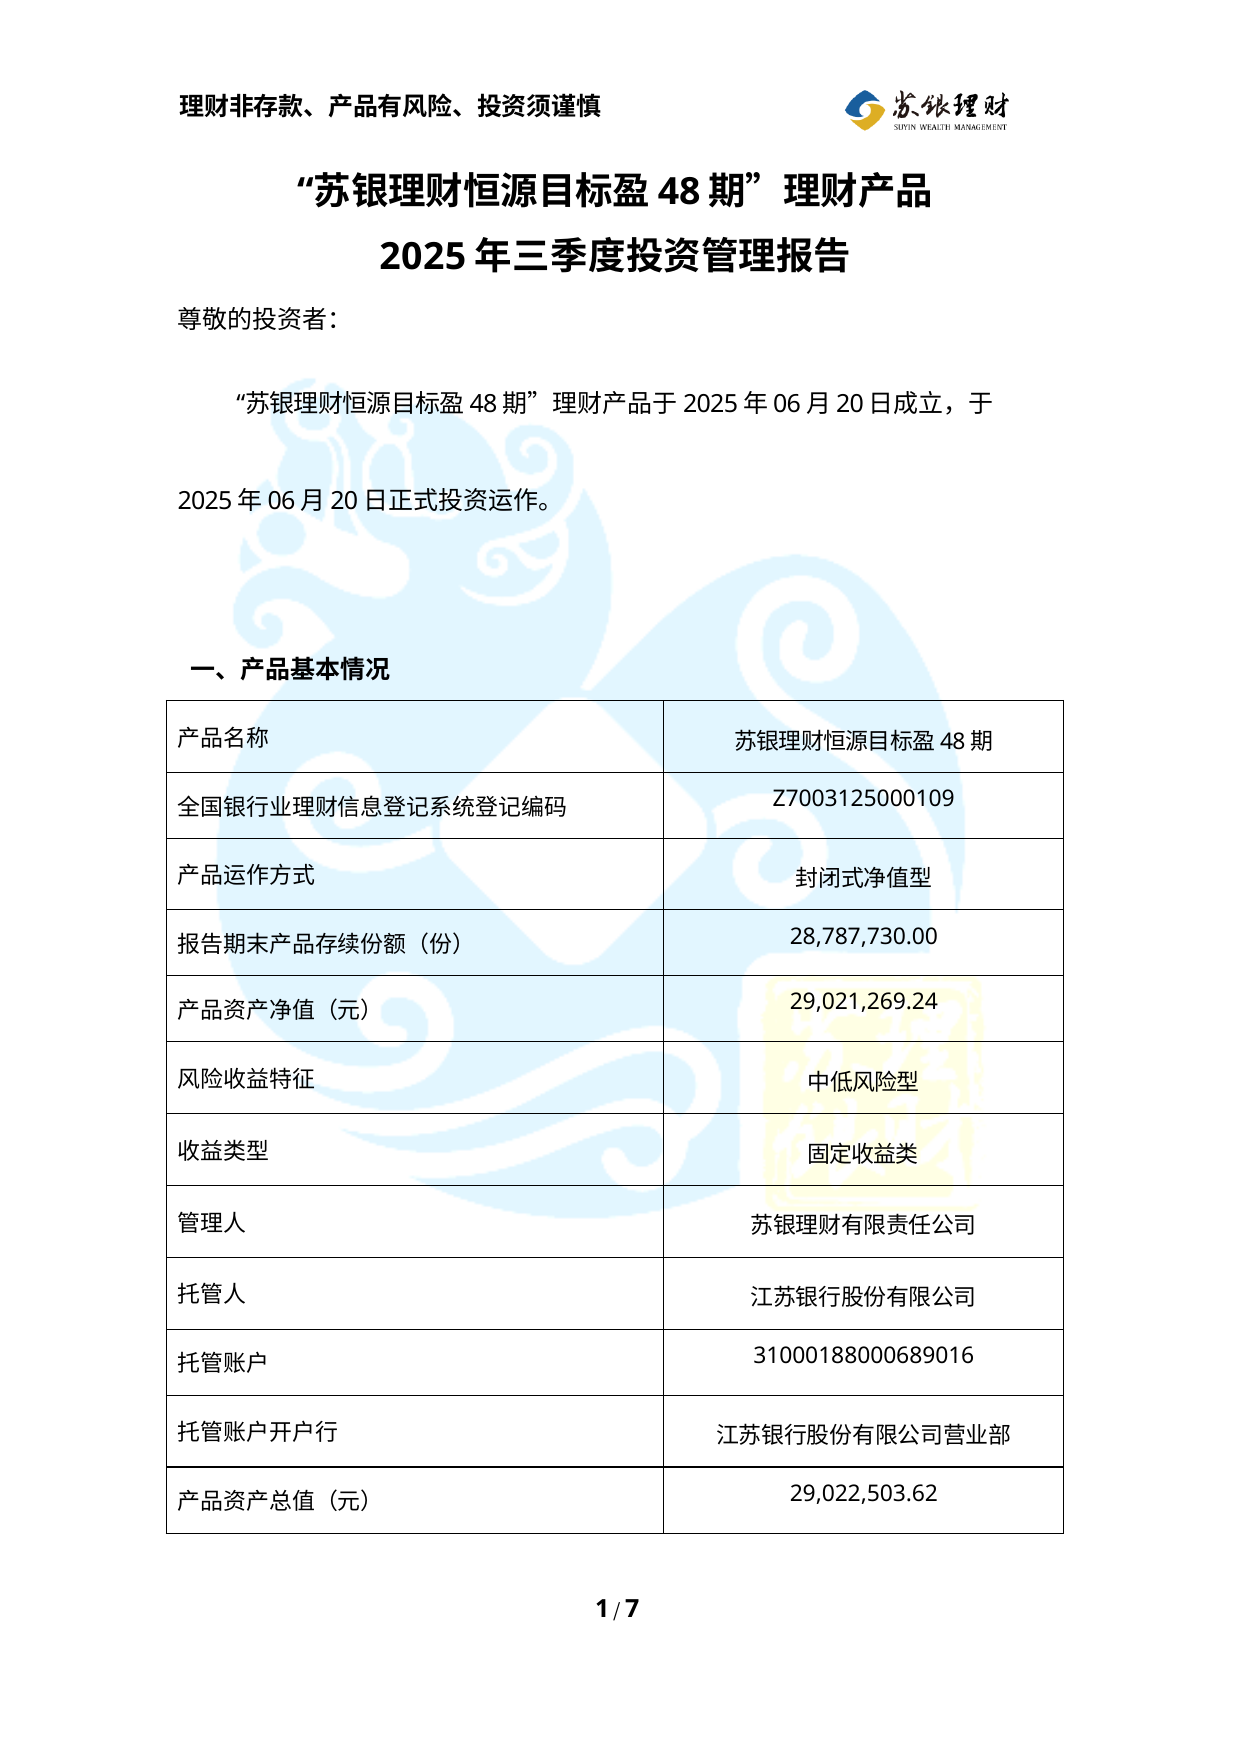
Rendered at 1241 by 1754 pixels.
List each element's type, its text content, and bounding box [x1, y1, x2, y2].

table_cell 江苏银行股份有限公司 [664, 1258, 1063, 1328]
table_cell 产品运作方式 [167, 839, 663, 909]
text 2025年三季度投资管理报告 [177, 221, 1053, 286]
table_cell 29,021,269.24 [664, 976, 1063, 1041]
table_cell 31000188000689016 [664, 1330, 1063, 1394]
table_cell 28,787,730.00 [664, 910, 1063, 975]
table_cell 江苏银行股份有限公司营业部 [664, 1396, 1063, 1466]
table_cell 苏银理财有限责任公司 [664, 1186, 1063, 1257]
table_cell 报告期末产品存续份额（份） [167, 910, 663, 975]
table_cell 收益类型 [167, 1114, 663, 1185]
table_cell 风险收益特征 [167, 1042, 663, 1113]
table_cell 产品资产净值（元） [167, 976, 663, 1041]
text 尊敬的投资者： [177, 286, 1053, 351]
picture [820, 72, 1039, 143]
table_header 苏银理财恒源目标盈48期 [664, 701, 1063, 772]
subtitle 一、产品基本情况 [190, 635, 1053, 700]
table_cell 产品资产总值（元） [167, 1468, 663, 1532]
text “苏银理财恒源目标盈48期”理财产品 [177, 156, 1053, 221]
table_cell 全国银行业理财信息登记系统登记编码 [167, 773, 663, 838]
table_cell 固定收益类 [664, 1114, 1063, 1185]
table_cell 29,022,503.62 [664, 1468, 1063, 1532]
table_header 产品名称 [167, 701, 663, 772]
table_cell 托管账户 [167, 1330, 663, 1394]
table_cell 托管人 [167, 1258, 663, 1328]
table_cell 中低风险型 [664, 1042, 1063, 1113]
table_cell 管理人 [167, 1186, 663, 1257]
table_cell 封闭式净值型 [664, 839, 1063, 909]
table_cell Z7003125000109 [664, 773, 1063, 838]
table_cell 托管账户开户行 [167, 1396, 663, 1466]
text “苏银理财恒源目标盈48期”理财产品于 2025年06月20日成立，于2025年06月20日正式投资运作。 [177, 369, 1053, 531]
